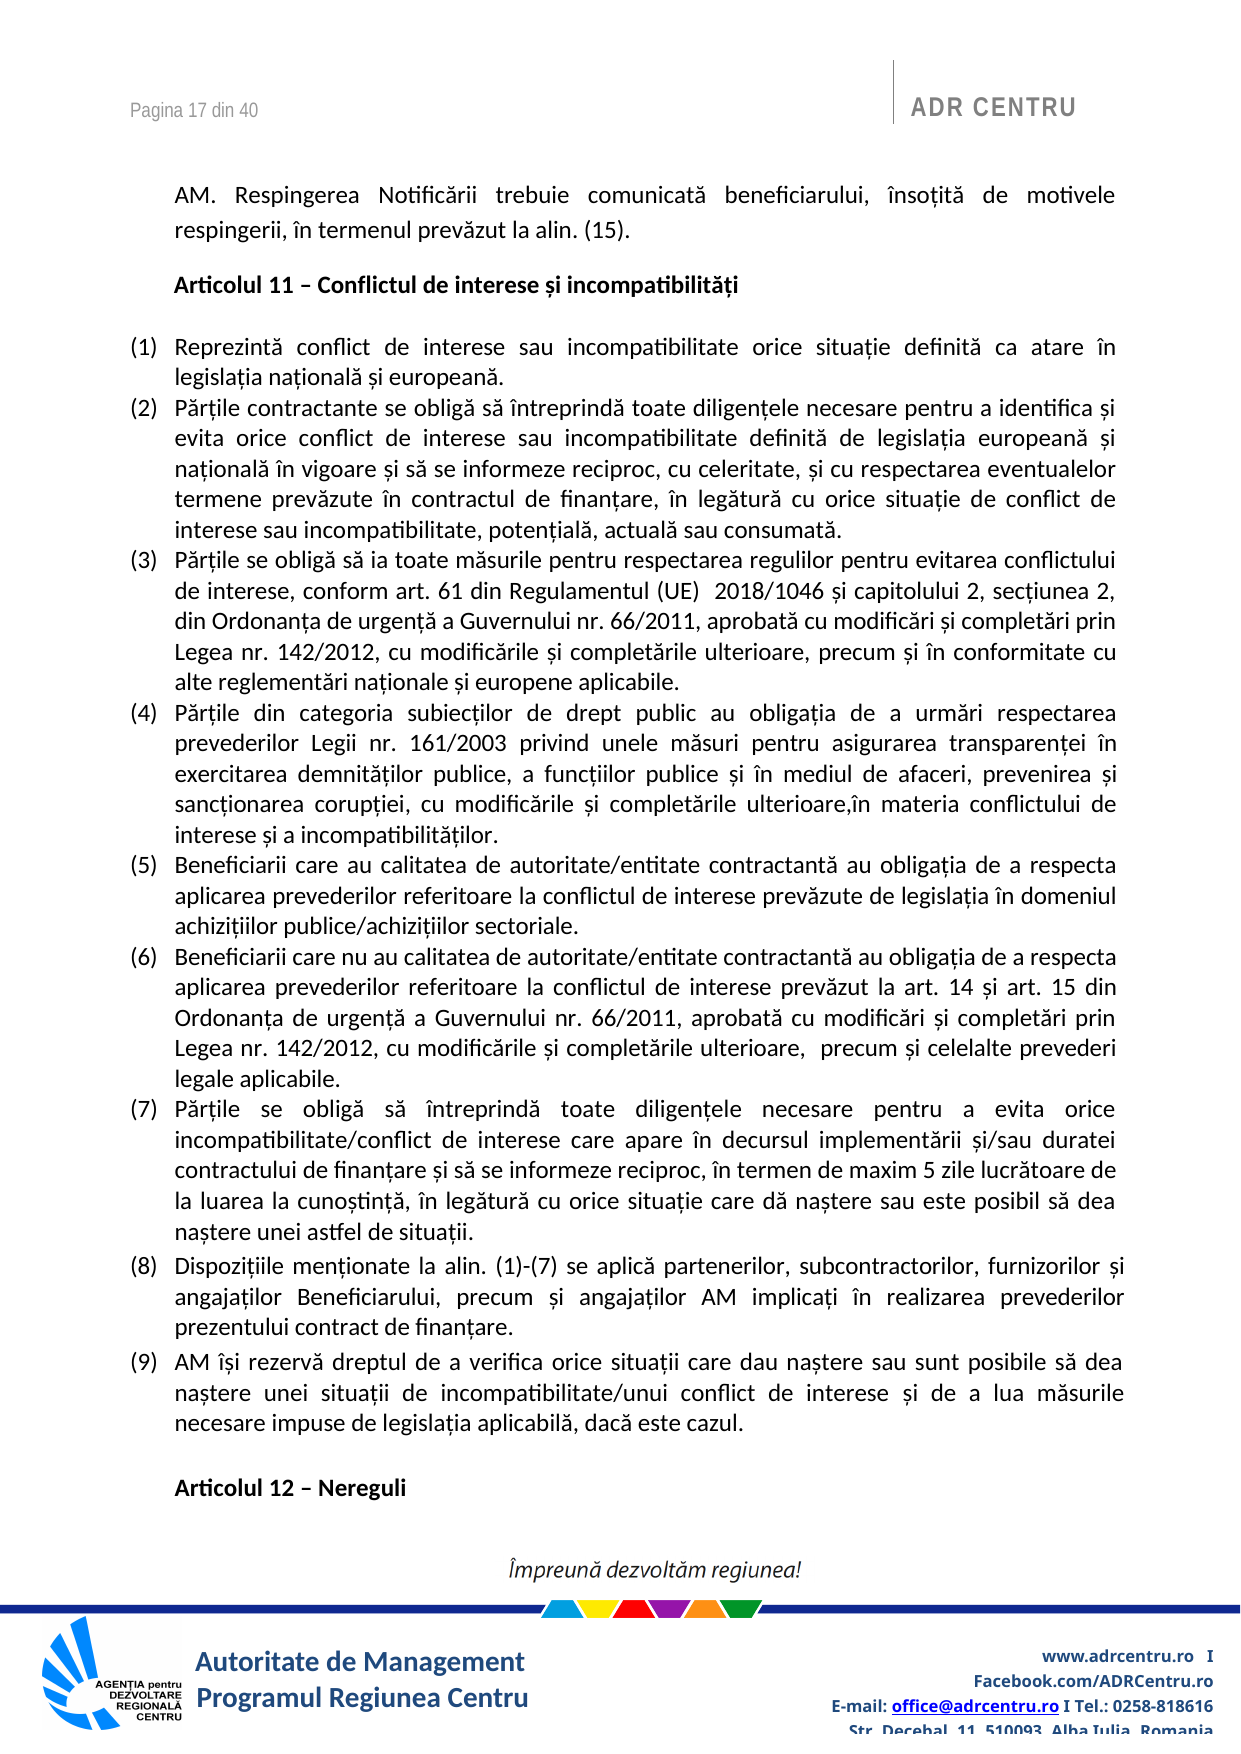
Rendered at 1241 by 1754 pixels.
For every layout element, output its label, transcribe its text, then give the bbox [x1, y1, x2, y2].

list Beneficiarii care nu au calitatea de autoritate/entitate contractantă au obligația de a respecta aplicarea prevederilor referitoare la conflictul de interese prevăzut la art. 14 și art. 15 din Ordonanța de urgență a Guvernului nr. 66/2011, aprobată cu modificări și completări prin Legea nr. 142/2012, cu modificările și completările ulterioare, precum și celelalte prevederi legale aplicabile. [130, 941, 1117, 1094]
list Părțile se obligă să întreprindă toate diligențele necesare pentru a evita orice incompatibilitate/conflict de interese care apare în decursul implementării și/sau duratei contractului de finanțare şi să se informeze reciproc, în termen de maxim 5 zile lucrătoare de la luarea la cunoștință, în legătură cu orice situație care dă naștere sau este posibil să dea naștere unei astfel de situații. [130, 1094, 1117, 1246]
list Părțile contractante se obligă să întreprindă toate diligențele necesare pentru a identifica și evita orice conflict de interese sau incompatibilitate definită de legislația europeană și națională în vigoare şi să se informeze reciproc, cu celeritate, şi cu respectarea eventualelor termene prevăzute în contractul de finanțare, în legătură cu orice situație de conflict de interese sau incompatibilitate, potențială, actuală sau consumată. [130, 392, 1117, 544]
list Părțile din categoria subiecților de drept public au obligația de a urmări respectarea prevederilor Legii nr. 161/2003 privind unele măsuri pentru asigurarea transparenţei în exercitarea demnităţilor publice, a funcţiilor publice şi în mediul de afaceri, prevenirea şi sancţionarea corupţiei, cu modificările și completările ulterioare,în materia conflictului de interese și a incompatibilităților. [130, 697, 1117, 849]
picture [574, 1600, 1241, 1618]
list Dispozițiile menționate la alin. (1)-(7) se aplică partenerilor, subcontractorilor, furnizorilor şi angajaților Beneficiarului, precum şi angajaților AM implicați în realizarea prevederilor prezentului contract de finanțare. [130, 1250, 1125, 1342]
text Articolul 12 – Nereguli [174, 1472, 1125, 1503]
text Articolul 11 – Conflictul de interese și incompatibilități [174, 269, 1125, 300]
list AM își rezervă dreptul de a verifica orice situații care dau naștere sau sunt posibile să dea naștere unei situații de incompatibilitate/unui conflict de interese şi de a lua măsurile necesare impuse de legislația aplicabilă, dacă este cazul. [130, 1346, 1125, 1438]
list Reprezintă conflict de interese sau incompatibilitate orice situație definită ca atare în legislația națională şi europeană. [130, 331, 1117, 392]
picture [0, 1600, 550, 1730]
list Beneficiarii care au calitatea de autoritate/entitate contractantă au obligația de a respecta aplicarea prevederilor referitoare la conflictul de interese prevăzute de legislația în domeniul achizițiilor publice/achizițiilor sectoriale. [130, 849, 1117, 941]
list Părțile se obligă să ia toate măsurile pentru respectarea regulilor pentru evitarea conflictului de interese, conform art. 61 din Regulamentul (UE) 2018/1046 și capitolului 2, secțiunea 2, din Ordonanța de urgență a Guvernului nr. 66/2011, aprobată cu modificări și completări prin Legea nr. 142/2012, cu modificările și completările ulterioare, precum și în conformitate cu alte reglementări naționale și europene aplicabile. [130, 544, 1117, 697]
picture [495, 1556, 814, 1583]
